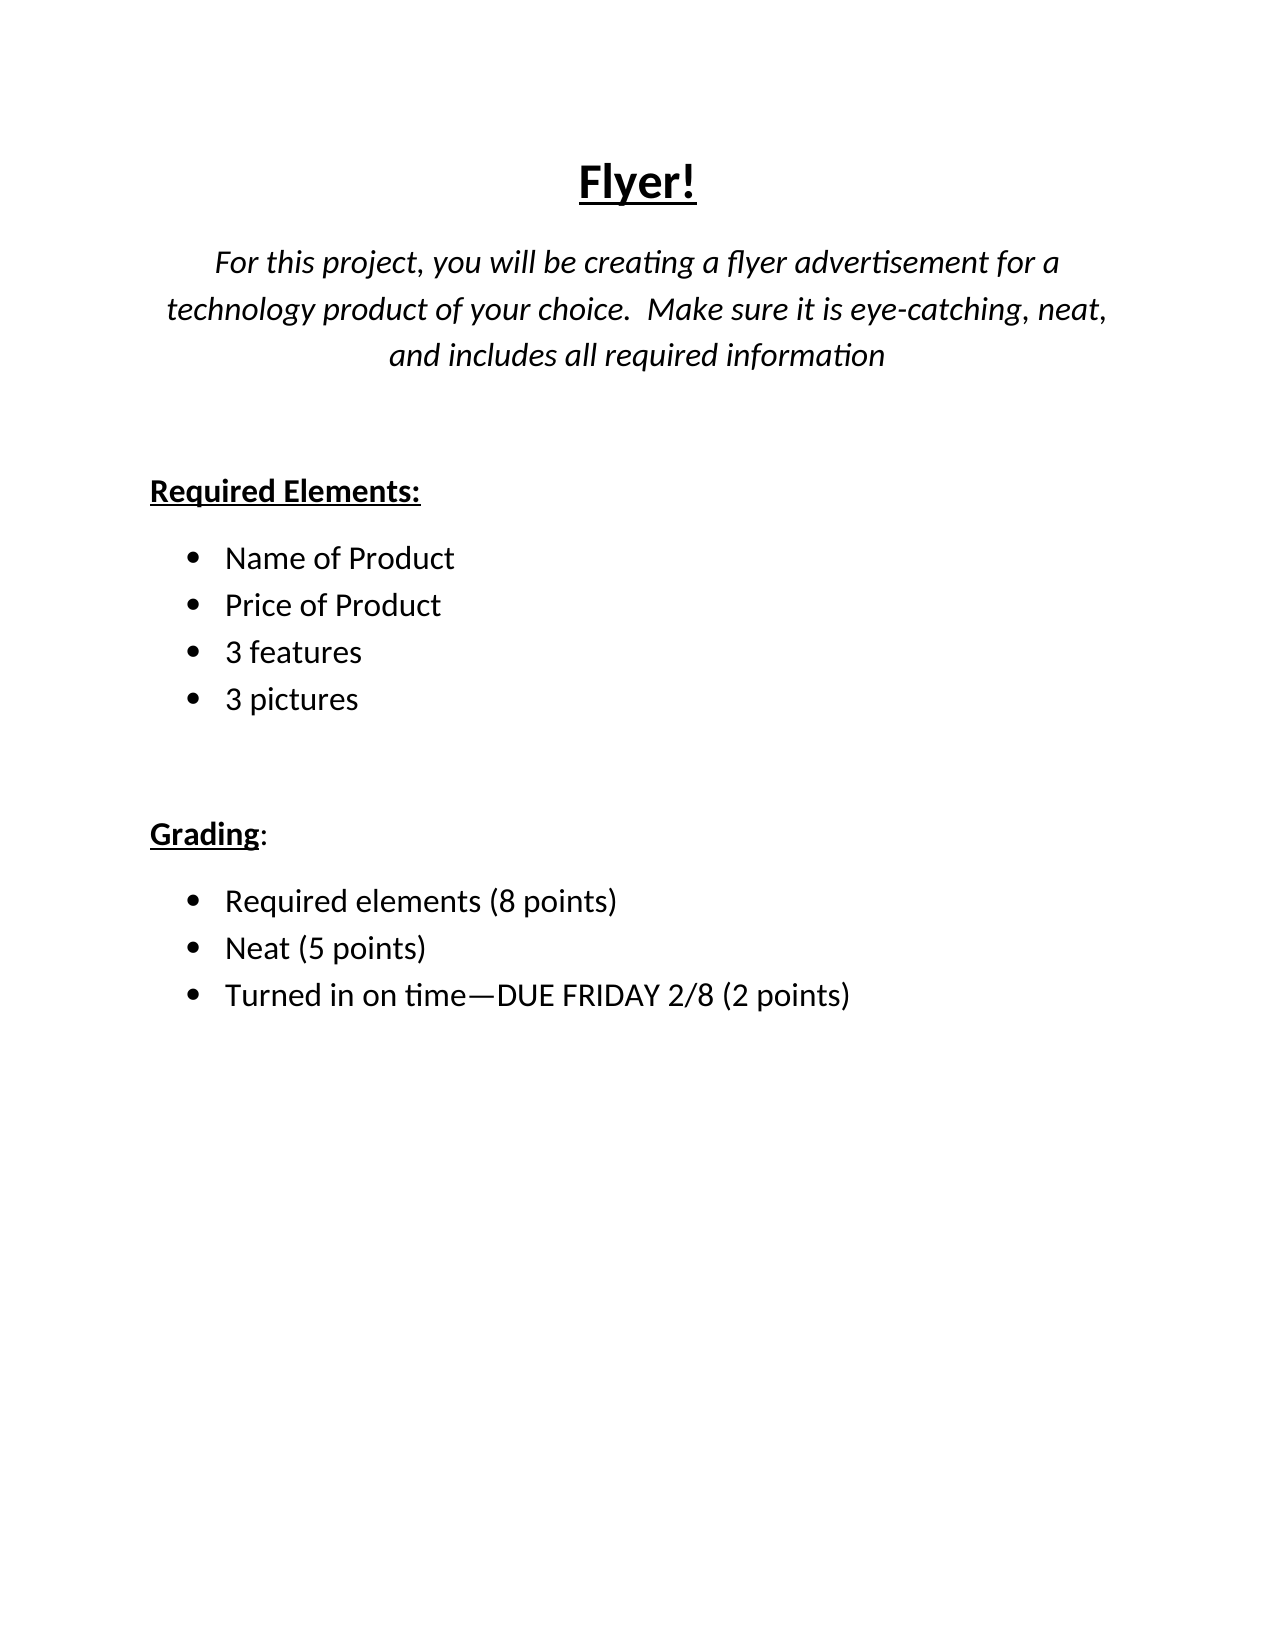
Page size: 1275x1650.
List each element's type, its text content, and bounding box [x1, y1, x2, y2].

list Price of Product [187, 584, 1125, 625]
list 3 pictures [187, 678, 1125, 718]
text Flyer! [150, 150, 1125, 211]
list Name of Product [187, 537, 1125, 578]
list Required elements (8 points) [187, 880, 1125, 921]
list 3 features [187, 631, 1125, 672]
list Neat (5 points) [187, 927, 1125, 968]
list Turned in on time—DUE FRIDAY 2/8 (2 points) [187, 974, 1125, 1015]
text Grading: [150, 813, 1125, 853]
text For this project, you will be creating a flyer advertisement for a technology product of your choice. Make sure it is eye-catching, neat, and includes all required information [150, 241, 1125, 375]
text Required Elements: [150, 470, 1125, 510]
